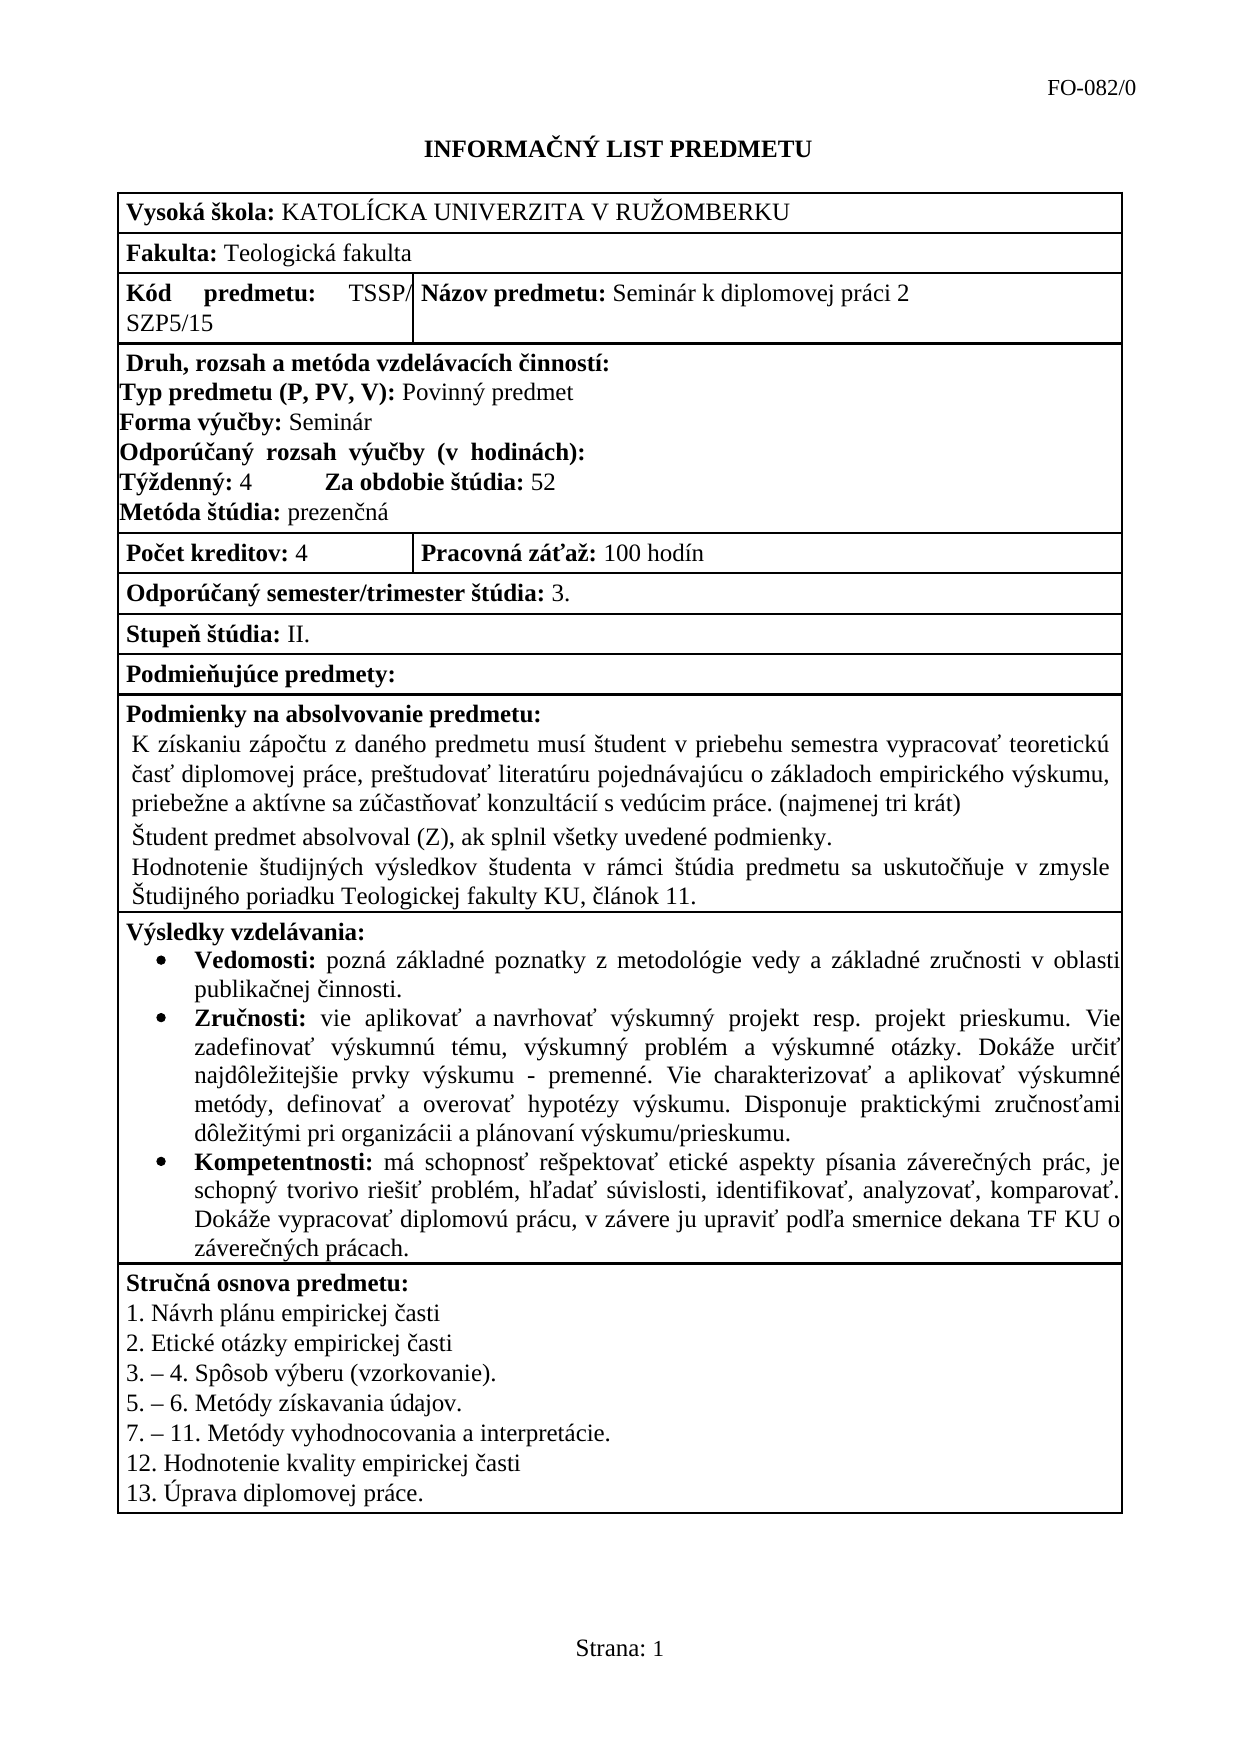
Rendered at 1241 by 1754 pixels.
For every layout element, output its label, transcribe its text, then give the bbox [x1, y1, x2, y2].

table_cell Fakulta: Teologická fakulta [119, 234, 1121, 272]
table_cell Podmieňujúce predmety: [119, 655, 1121, 693]
table_cell Počet kreditov: 4 [119, 534, 412, 572]
table_cell Názov predmetu: Seminár k diplomovej práci 2 [414, 274, 1121, 342]
table_header Vysoká škola: KATOLÍCKA UNIVERZITA V RUŽOMBERKU [119, 194, 1121, 232]
table_cell Stručná osnova predmetu: 1. Návrh plánu empirickej časti 2. Etické otázky empirickej časti 3. – 4. Spôsob výberu (vzorkovanie). 5. – 6. Metódy získavania údajov. 7. – 11. Metódy vyhodnocovania a interpretácie. 12. Hodnotenie kvality empirickej časti 13. Úprava diplomovej práce. [119, 1265, 1121, 1512]
table_cell Odporúčaný semester/trimester štúdia: 3. [119, 574, 1121, 613]
table_cell Druh, rozsah a metóda vzdelávacích činností: Typ predmetu (P, PV, V): Povinný predmet Forma výučby: Seminár Odporúčaný rozsah výučby (v hodinách): Týždenný: 4 Za obdobie štúdia: 52 Metóda štúdia: prezenčná [119, 345, 1121, 532]
table_cell Výsledky vzdelávania: Vedomosti: pozná základné poznatky z metodológie vedy a základné zručnosti v oblasti publikačnej činnosti. Zručnosti: vie aplikovať a navrhovať výskumný projekt resp. projekt prieskumu. Vie zadefinovať výskumnú tému, výskumný problém a výskumné otázky. Dokáže určiť najdôležitejšie prvky výskumu - premenné. Vie charakterizovať a aplikovať výskumné metódy, definovať a overovať hypotézy výskumu. Disponuje praktickými zručnosťami dôležitými pri organizácii a plánovaní výskumu/prieskumu. Kompetentnosti: má schopnosť rešpektovať etické aspekty písania záverečných prác, je schopný tvorivo riešiť problém, hľadať súvislosti, identifikovať, analyzovať, komparovať. Dokáže vypracovať diplomovú prácu, v závere ju upraviť podľa smernice dekana TF KU o záverečných prácach. [119, 913, 1121, 1262]
text INFORMAČNÝ LIST PREDMETU [424, 134, 817, 163]
table_cell Kód predmetu: TSSP/ SZP5/15 [119, 274, 412, 342]
table_cell Pracovná záťaž: 100 hodín [414, 534, 1121, 572]
table_cell Stupeň štúdia: II. [119, 615, 1121, 653]
table_cell Podmienky na absolvovanie predmetu: K získaniu zápočtu z daného predmetu musí študent v priebehu semestra vypracovať teoretickú časť diplomovej práce, preštudovať literatúru pojednávajúcu o základoch empirického výskumu, priebežne a aktívne sa zúčastňovať konzultácií s vedúcim práce. (najmenej tri krát) Študent predmet absolvoval (Z), ak splnil všetky uvedené podmienky. Hodnotenie študijných výsledkov študenta v rámci štúdia predmetu sa uskutočňuje v zmysle Študijného poriadku Teologickej fakulty KU, článok 11. [119, 696, 1121, 911]
